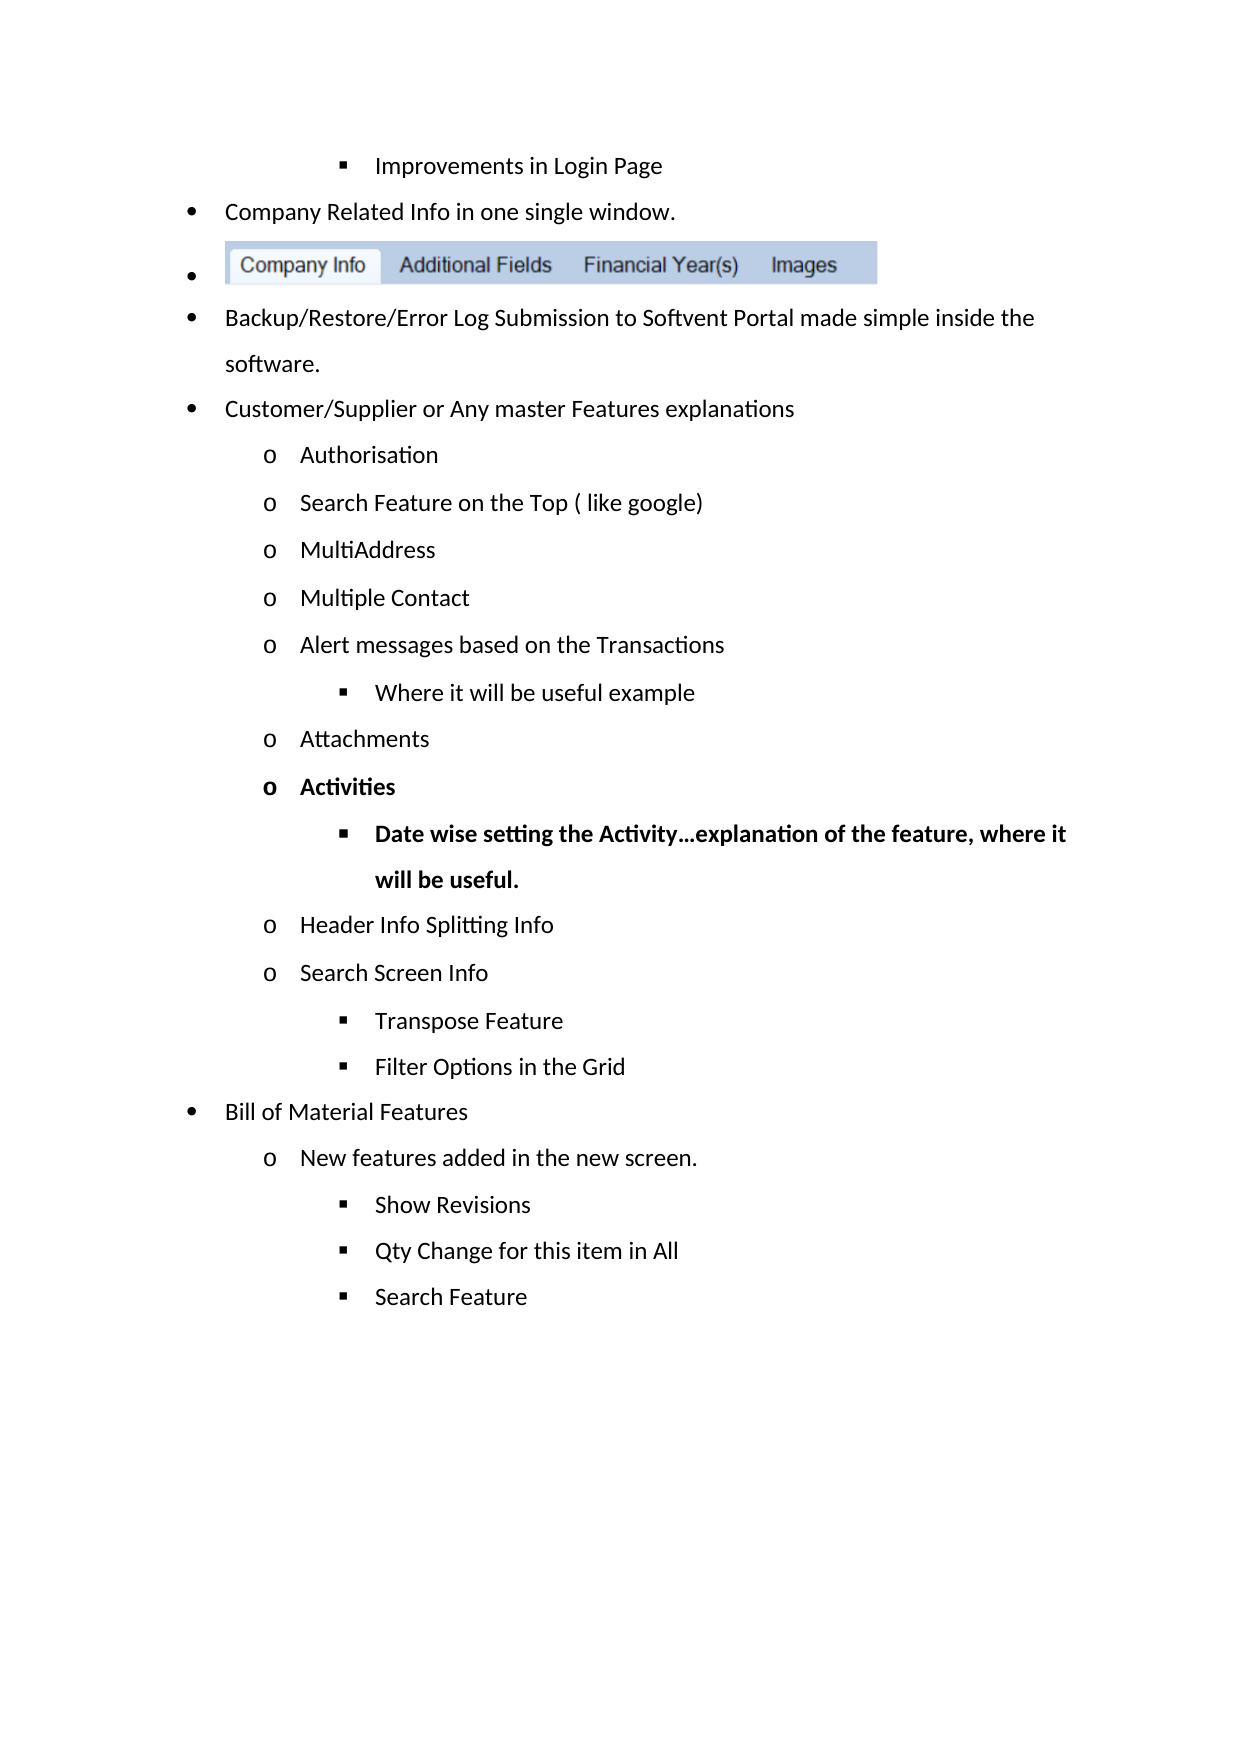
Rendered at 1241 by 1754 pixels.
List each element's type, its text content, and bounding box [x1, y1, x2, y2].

picture [225, 241, 878, 285]
list Search Screen Info [262, 957, 1090, 989]
list MultiAddress [262, 534, 1090, 566]
list New features added in the new screen. [262, 1142, 1090, 1174]
list Attachments [262, 723, 1090, 755]
list Alert messages based on the Transactions [262, 630, 1090, 661]
list Authorisation [262, 439, 1090, 471]
list Where it will be useful example [337, 677, 1090, 708]
list Show Revisions [337, 1190, 1090, 1220]
list Customer/Supplier or Any master Features explanations [187, 393, 1090, 424]
list Date wise setting the Activity…explanation of the feature, where it will be useful. [337, 818, 1090, 894]
list Bill of Material Features [187, 1096, 1090, 1127]
list Multiple Contact [262, 582, 1090, 614]
list Backup/Restore/Error Log Submission to Softvent Portal made simple inside the software. [187, 302, 1090, 378]
list Company Related Info in one single window. [187, 196, 1090, 226]
list Search Feature on the Top ( like google) [262, 487, 1090, 519]
list Filter Options in the Grid [337, 1051, 1090, 1081]
list Activities [262, 771, 1090, 802]
list Header Info Splitting Info [262, 910, 1090, 941]
list Qty Change for this item in All [337, 1235, 1090, 1266]
list Search Feature [337, 1281, 1090, 1312]
list Improvements in Login Page [337, 150, 1090, 181]
list Transpose Feature [337, 1005, 1090, 1035]
